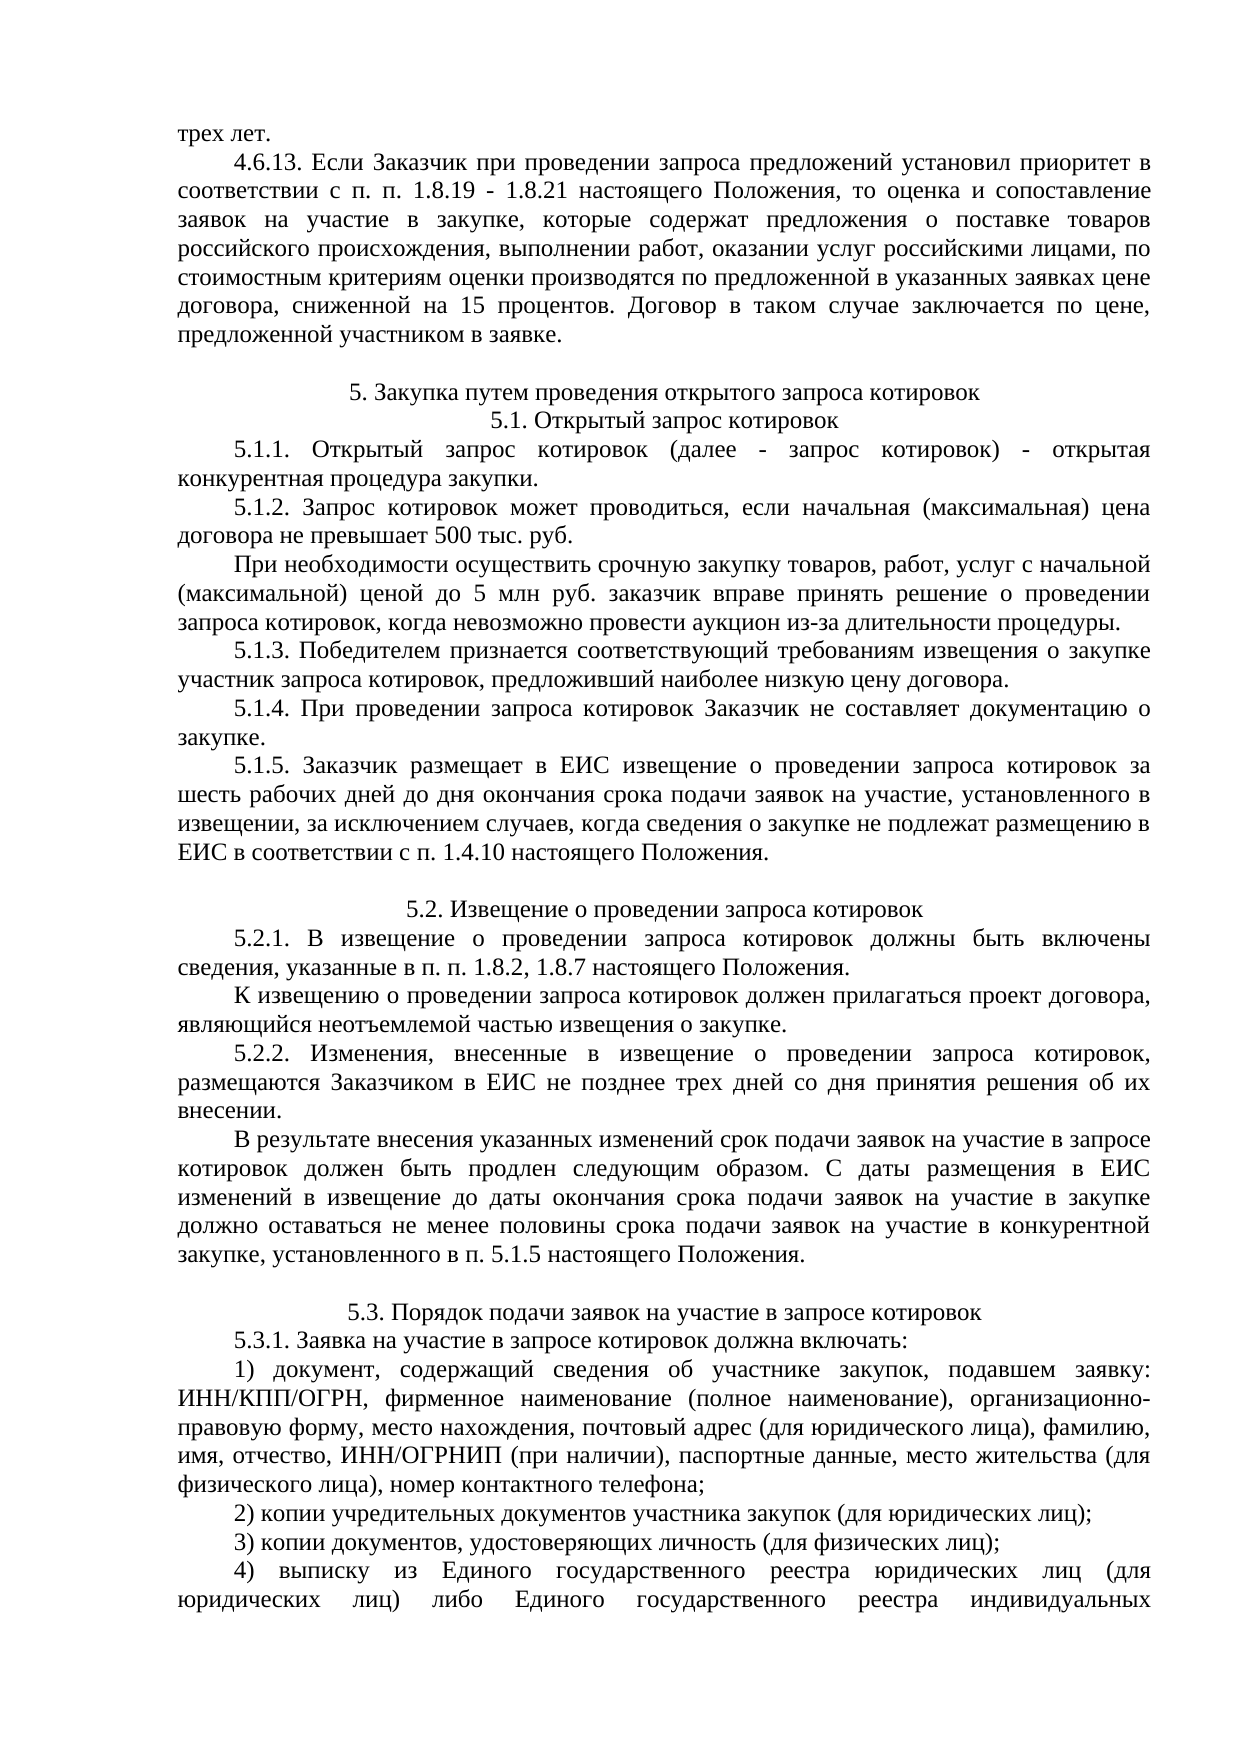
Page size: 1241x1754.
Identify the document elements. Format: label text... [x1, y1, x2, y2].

text 5.1.2. Запрос котировок может проводиться, если начальная (максимальная) цена договора не превышает 500 тыс. руб. [177, 492, 1152, 549]
text 5.3. Порядок подачи заявок на участие в запросе котировок [177, 1297, 1152, 1326]
text 3) копии документов, удостоверяющих личность (для физических лиц); [177, 1527, 1152, 1556]
text 1) документ, содержащий сведения об участнике закупок, подавшем заявку: ИНН/КПП/ОГРН, фирменное наименование (полное наименование), организационно-правовую форму, место нахождения, почтовый адрес (для юридического лица), фамилию, имя, отчество, ИНН/ОГРНИП (при наличии), паспортные данные, место жительства (для физического лица), номер контактного телефона; [177, 1354, 1152, 1498]
text 5.1. Открытый запрос котировок [177, 406, 1152, 434]
text При необходимости осуществить срочную закупку товаров, работ, услуг с начальной (максимальной) ценой до 5 млн руб. заказчик вправе принять решение о проведении запроса котировок, когда невозможно провести аукцион из-за длительности процедуры. [177, 549, 1152, 636]
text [177, 1556, 1152, 1613]
text 5.3.1. Заявка на участие в запросе котировок должна включать: [177, 1326, 1152, 1354]
text 4.6.13. Если Заказчик при проведении запроса предложений установил приоритет в соответствии с п. п. 1.8.19 - 1.8.21 настоящего Положения, то оценка и сопоставление заявок на участие в закупке, которые содержат предложения о поставке товаров российского происхождения, выполнении работ, оказании услуг российскими лицами, по стоимостным критериям оценки производятся по предложенной в указанных заявках цене договора, сниженной на 15 процентов. Договор в таком случае заключается по цене, предложенной участником в заявке. [177, 147, 1152, 348]
text 5.2. Извещение о проведении запроса котировок [177, 894, 1152, 923]
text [177, 118, 1152, 147]
text 2) копии учредительных документов участника закупок (для юридических лиц); [177, 1498, 1152, 1527]
text В результате внесения указанных изменений срок подачи заявок на участие в запросе котировок должен быть продлен следующим образом. С даты размещения в ЕИС изменений в извещение до даты окончания срока подачи заявок на участие в закупке должно оставаться не менее половины срока подачи заявок на участие в конкурентной закупке, установленного в п. 5.1.5 настоящего Положения. [177, 1124, 1152, 1268]
text 5.1.4. При проведении запроса котировок Заказчик не составляет документацию о закупке. [177, 693, 1152, 751]
text 5.2.1. В извещение о проведении запроса котировок должны быть включены сведения, указанные в п. п. 1.8.2, 1.8.7 настоящего Положения. [177, 923, 1152, 981]
text 5.2.2. Изменения, внесенные в извещение о проведении запроса котировок, размещаются Заказчиком в ЕИС не позднее трех дней со дня принятия решения об их внесении. [177, 1038, 1152, 1124]
text 5.1.1. Открытый запрос котировок (далее - запрос котировок) - открытая конкурентная процедура закупки. [177, 434, 1152, 492]
text 5.1.5. Заказчик размещает в ЕИС извещение о проведении запроса котировок за шесть рабочих дней до дня окончания срока подачи заявок на участие, установленного в извещении, за исключением случаев, когда сведения о закупке не подлежат размещению в ЕИС в соответствии с п. 1.4.10 настоящего Положения. [177, 751, 1152, 866]
text К извещению о проведении запроса котировок должен прилагаться проект договора, являющийся неотъемлемой частью извещения о закупке. [177, 981, 1152, 1038]
text 5. Закупка путем проведения открытого запроса котировок [177, 377, 1152, 406]
text 5.1.3. Победителем признается соответствующий требованиям извещения о закупке участник запроса котировок, предложивший наиболее низкую цену договора. [177, 636, 1152, 693]
